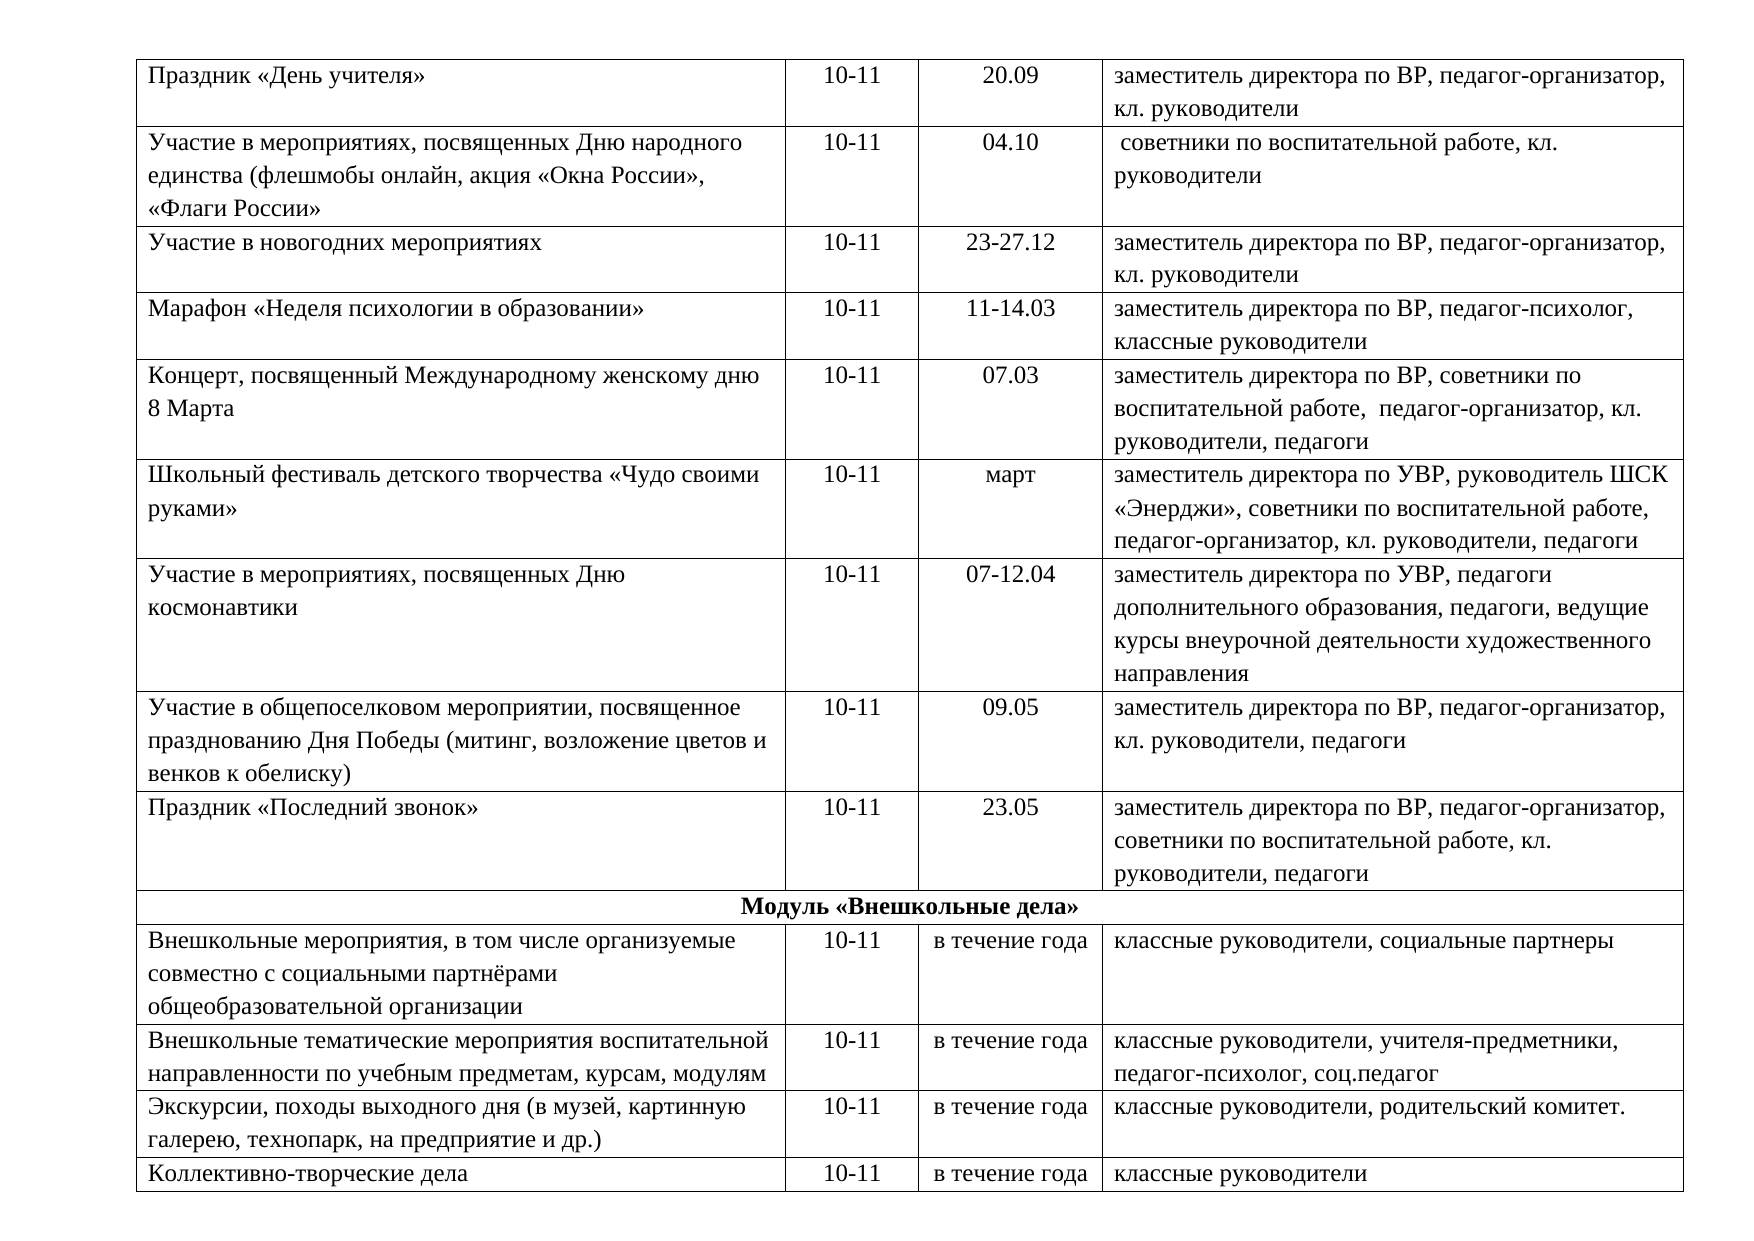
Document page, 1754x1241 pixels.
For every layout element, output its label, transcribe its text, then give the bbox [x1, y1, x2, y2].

table_cell 07-12.04 [919, 559, 1102, 691]
table_cell Участие в мероприятиях, посвященных Дню космонавтики [137, 559, 785, 691]
table_cell заместитель директора по ВР, советники по воспитательной работе, педагог-организатор, кл. руководители, педагоги [1103, 360, 1683, 458]
table_cell Экскурсии, походы выходного дня (в музей, картинную галерею, технопарк, на предприятие и др.) [137, 1091, 785, 1157]
table_cell 10-11 [786, 460, 918, 558]
table_cell Участие в общепоселковом мероприятии, посвященное празднованию Дня Победы (митинг, возложение цветов и венков к обелиску) [137, 692, 785, 791]
table_cell классные руководители, социальные партнеры [1103, 925, 1683, 1024]
table_cell Коллективно-творческие дела [137, 1158, 785, 1191]
table_cell заместитель директора по ВР, педагог-организатор, кл. руководители [1103, 227, 1683, 292]
table_cell заместитель директора по ВР, педагог-психолог, классные руководители [1103, 293, 1683, 359]
table_cell в течение года [919, 925, 1102, 1024]
table_cell Внешкольные мероприятия, в том числе организуемые совместно с социальными партнёрами общеобразовательной организации [137, 925, 785, 1024]
table_cell 04.10 [919, 127, 1102, 226]
table_cell Участие в новогодних мероприятиях [137, 227, 785, 292]
table_cell 10-11 [786, 559, 918, 691]
table_cell 10-11 [786, 692, 918, 791]
table_cell 10-11 [786, 792, 918, 890]
table_cell в течение года [919, 1025, 1102, 1090]
table_cell 09.05 [919, 692, 1102, 791]
table_cell 10-11 [786, 227, 918, 292]
table_cell в течение года [919, 1158, 1102, 1191]
table_cell классные руководители [1103, 1158, 1683, 1191]
table_cell 23.05 [919, 792, 1102, 890]
table_cell заместитель директора по УВР, руководитель ШСК «Энерджи», советники по воспитательной работе, педагог-организатор, кл. руководители, педагоги [1103, 460, 1683, 558]
table_cell Внешкольные тематические мероприятия воспитательной направленности по учебным предметам, курсам, модулям [137, 1025, 785, 1090]
table_cell в течение года [919, 1091, 1102, 1157]
table_cell Участие в мероприятиях, посвященных Дню народного единства (флешмобы онлайн, акция «Окна России», «Флаги России» [137, 127, 785, 226]
table_cell 10-11 [786, 1091, 918, 1157]
table_cell Праздник «Последний звонок» [137, 792, 785, 890]
table_cell Школьный фестиваль детского творчества «Чудо своими руками» [137, 460, 785, 558]
table_cell заместитель директора по ВР, педагог-организатор, советники по воспитательной работе, кл. руководители, педагоги [1103, 792, 1683, 890]
table_cell 10-11 [786, 1158, 918, 1191]
table_cell 10-11 [786, 60, 918, 126]
table_cell 10-11 [786, 925, 918, 1024]
table_cell заместитель директора по УВР, педагоги дополнительного образования, педагоги, ведущие курсы внеурочной деятельности художественного направления [1103, 559, 1683, 691]
table_cell Модуль «Внешкольные дела» [137, 891, 1683, 924]
table_cell Марафон «Неделя психологии в образовании» [137, 293, 785, 359]
table_cell советники по воспитательной работе, кл. руководители [1103, 127, 1683, 226]
table_cell 10-11 [786, 127, 918, 226]
table_cell классные руководители, учителя-предметники, педагог-психолог, соц.педагог [1103, 1025, 1683, 1090]
table_cell 11-14.03 [919, 293, 1102, 359]
table_cell 10-11 [786, 360, 918, 458]
table_cell март [919, 460, 1102, 558]
table_cell Концерт, посвященный Международному женскому дню 8 Марта [137, 360, 785, 458]
table_cell Праздник «День учителя» [137, 60, 785, 126]
table_cell 23-27.12 [919, 227, 1102, 292]
table_cell 20.09 [919, 60, 1102, 126]
table_cell 10-11 [786, 1025, 918, 1090]
table_cell заместитель директора по ВР, педагог-организатор, кл. руководители [1103, 60, 1683, 126]
table_cell заместитель директора по ВР, педагог-организатор, кл. руководители, педагоги [1103, 692, 1683, 791]
table_cell 07.03 [919, 360, 1102, 458]
table_cell классные руководители, родительский комитет. [1103, 1091, 1683, 1157]
table_cell 10-11 [786, 293, 918, 359]
